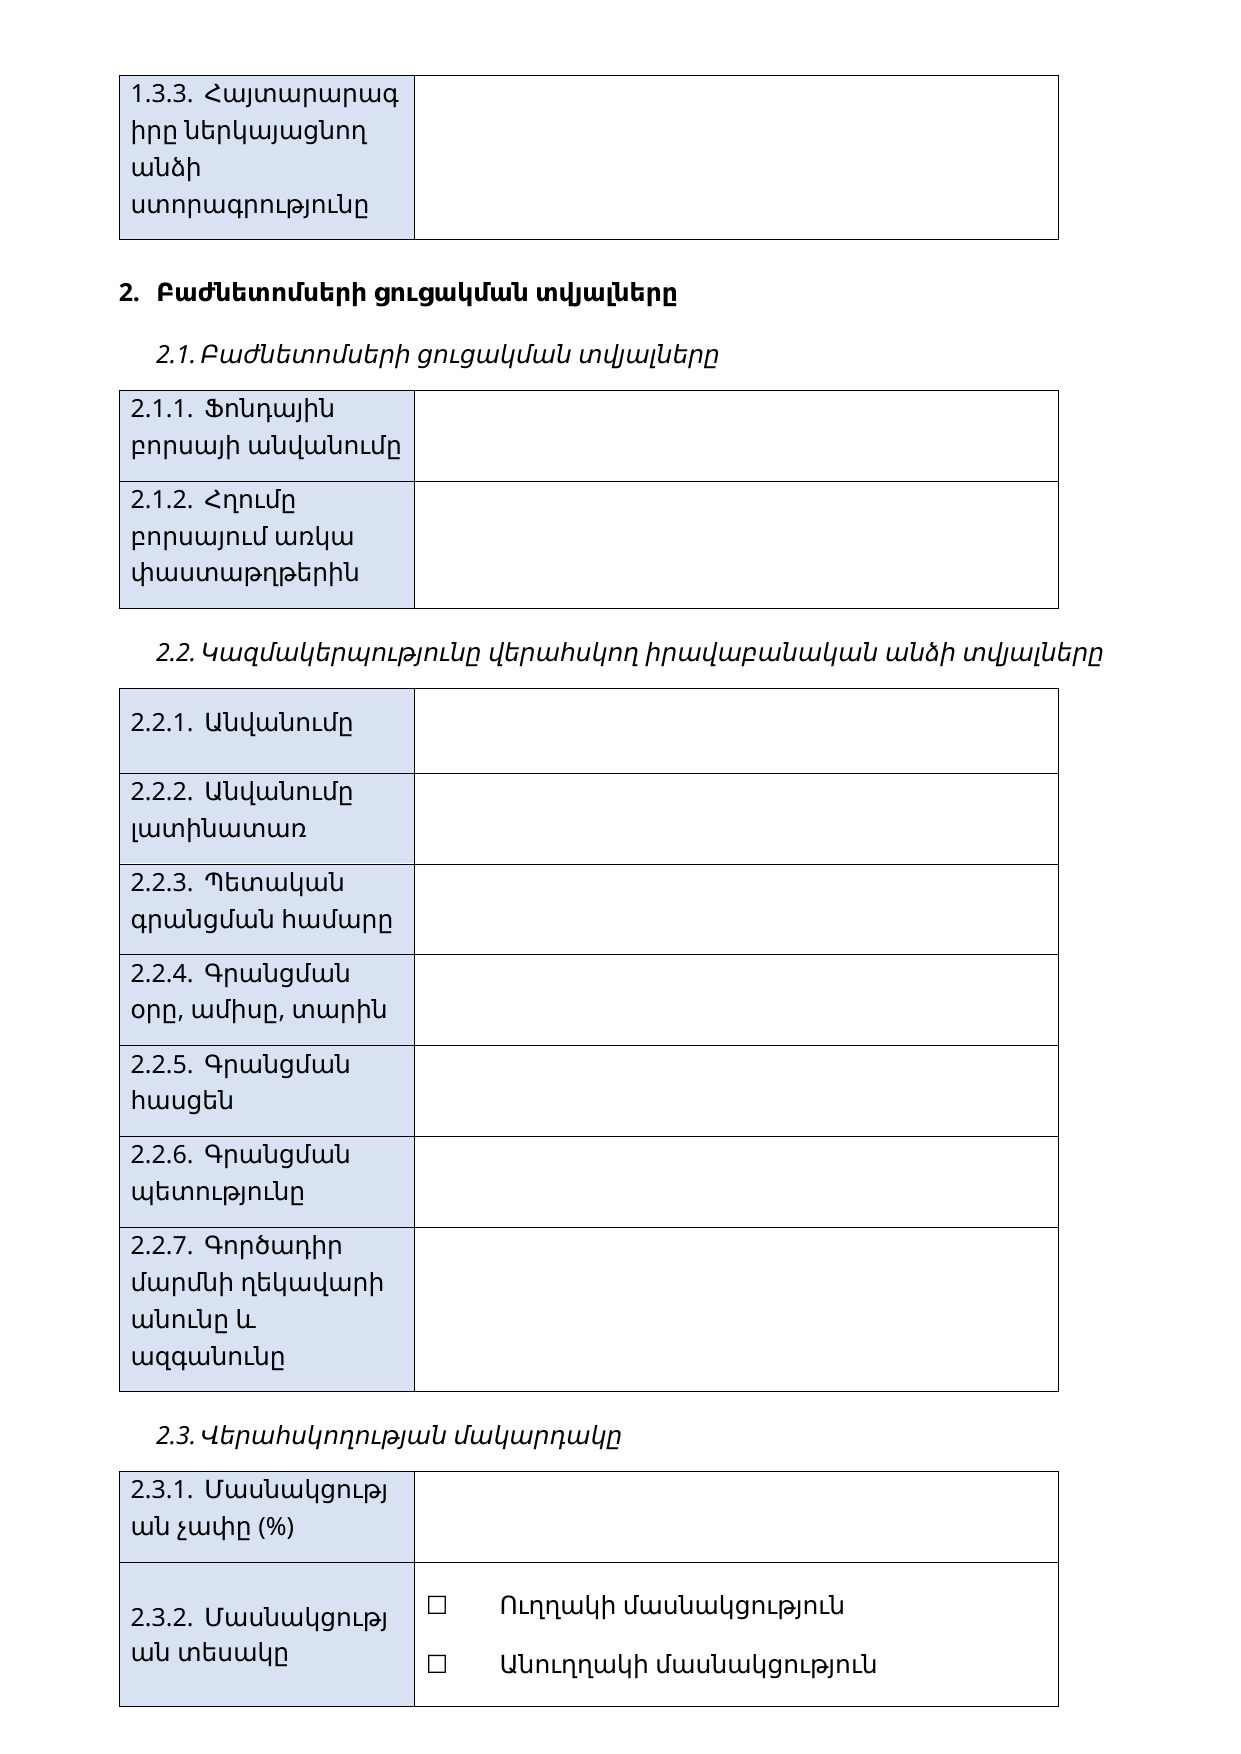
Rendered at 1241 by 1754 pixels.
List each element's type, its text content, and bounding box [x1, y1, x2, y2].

list Բաժնետոմսերի ցուցակման տվյալները [156, 336, 1171, 370]
table_cell Հղումը բորսայում առկա փաստաթղթերին [120, 482, 414, 608]
table_header [415, 689, 1058, 773]
table_cell Մասնակցության տեսակը [120, 1563, 414, 1706]
table_header [415, 1472, 1058, 1562]
table_cell [415, 955, 1058, 1045]
table_header [415, 391, 1058, 481]
table_header Մասնակցության չափը (%) [120, 1472, 414, 1562]
table_cell Անվանումը լատինատառ [120, 774, 414, 863]
table_cell [415, 774, 1058, 863]
table_cell [415, 1046, 1058, 1136]
list Վերահսկողության մակարդակը [156, 1417, 1171, 1451]
table_header Ֆոնդային բորսայի անվանումը [120, 391, 414, 481]
table_cell Գրանցման օրը, ամիսը, տարին [120, 955, 414, 1045]
table_cell [415, 1228, 1058, 1391]
list Բաժնետոմսերի ցուցակման տվյալները [118, 274, 1171, 308]
table_cell Հայտարարագիրը ներկայացնող անձի ստորագրությունը [120, 76, 414, 239]
table_cell Պետական գրանցման համարը [120, 865, 414, 954]
table_cell Գրանցման պետությունը [120, 1137, 414, 1227]
table_cell ☐ Ուղղակի մասնակցություն ☐ Անուղղակի մասնակցություն [415, 1563, 1058, 1706]
table_cell Գործադիր մարմնի ղեկավարի անունը և ազգանունը [120, 1228, 414, 1391]
table_cell [415, 1137, 1058, 1227]
table_cell [415, 865, 1058, 954]
table_header Անվանումը [120, 689, 414, 773]
table_cell Գրանցման հասցեն [120, 1046, 414, 1136]
table_cell [415, 482, 1058, 608]
list Կազմակերպությունը վերահսկող իրավաբանական անձի տվյալները [156, 634, 1171, 668]
table_cell [415, 76, 1058, 239]
